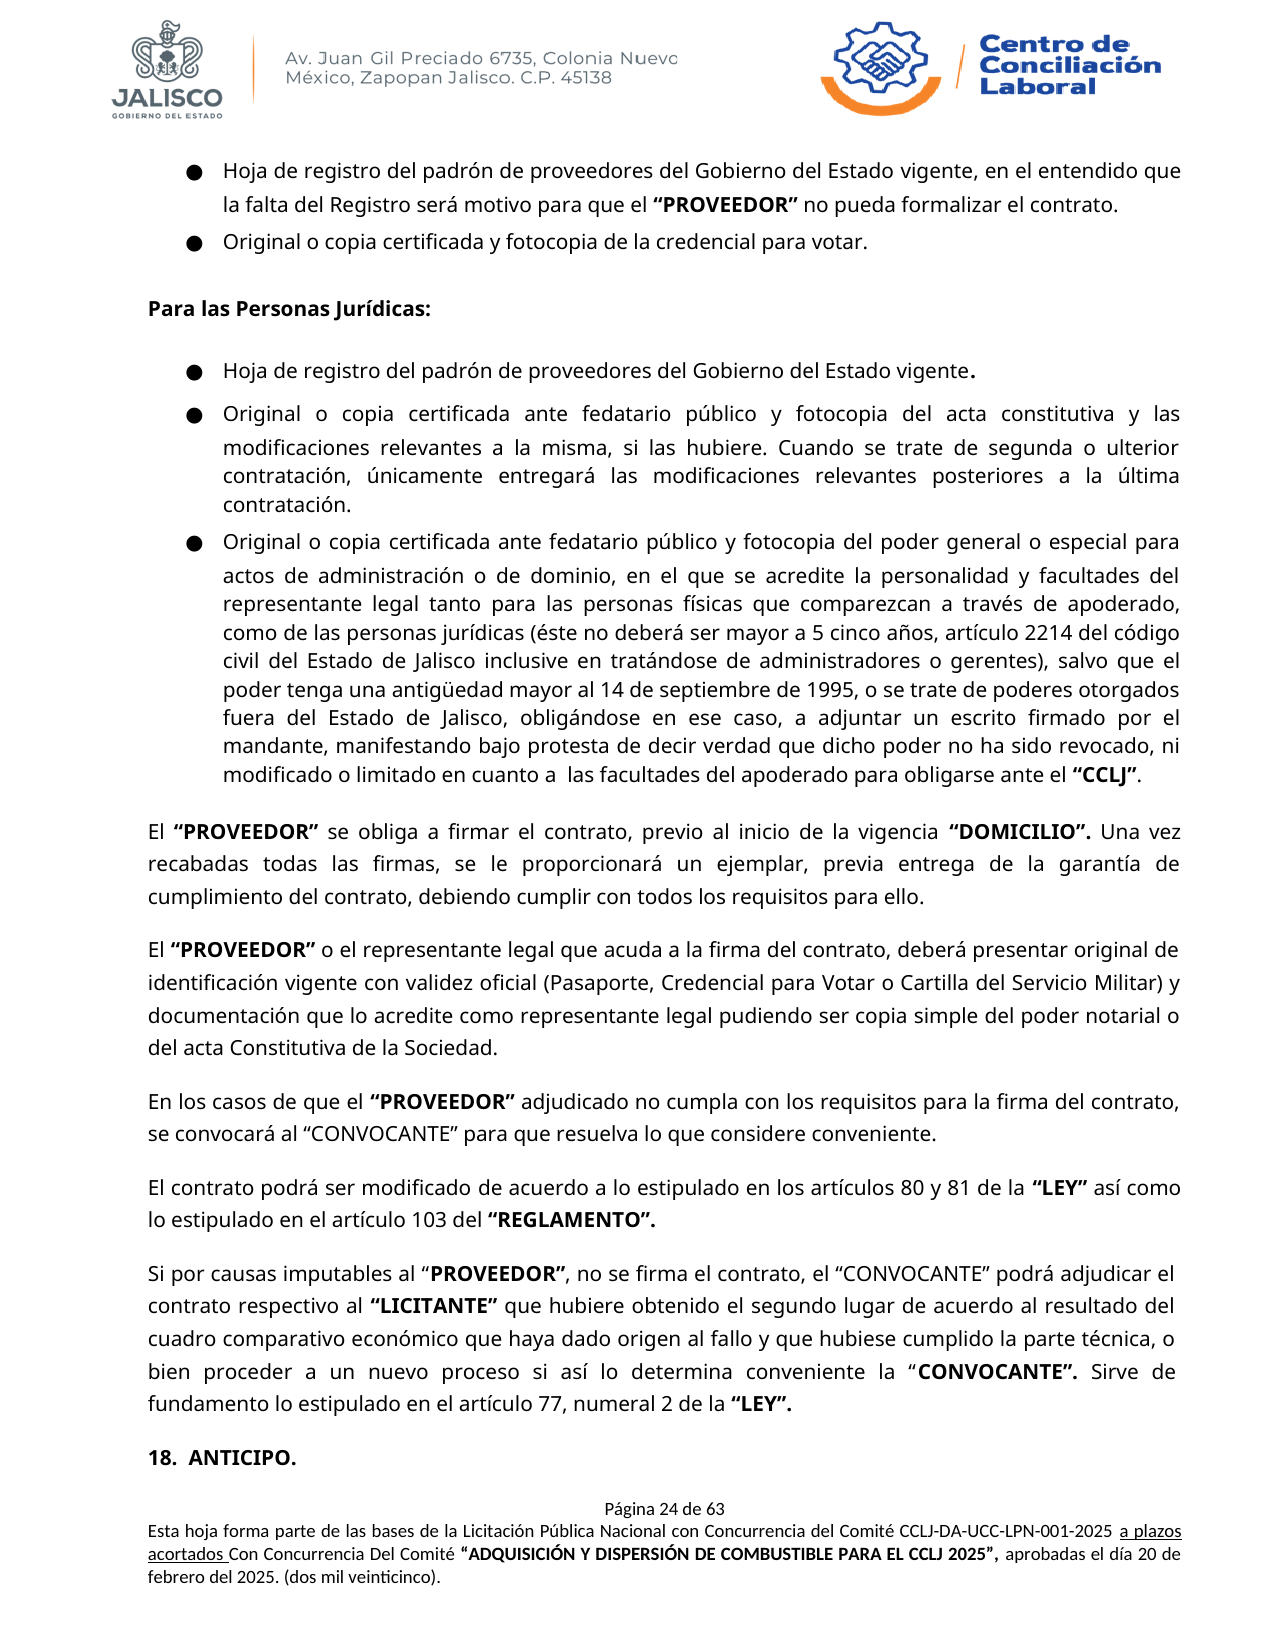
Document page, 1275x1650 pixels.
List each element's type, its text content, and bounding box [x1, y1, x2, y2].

list Original o copia certificada ante fedatario público y fotocopia del poder general o especial para actos de administración o de dominio, en el que se acredite la personalidad y facultades del representante legal tanto para las personas físicas que comparezcan a través de apoderado, como de las personas jurídicas (éste no deberá ser mayor a 5 cinco años, artículo 2214 del código civil del Estado de Jalisco inclusive en tratándose de administradores o gerentes), salvo que el poder tenga una antigüedad mayor al 14 de septiembre de 1995, o se trate de poderes otorgados fuera del Estado de Jalisco, obligándose en ese caso, a adjuntar un escrito firmado por el mandante, manifestando bajo protesta de decir verdad que dicho poder no ha sido revocado, ni modificado o limitado en cuanto a las facultades del apoderado para obligarse ante el “CCLJ”. [185, 518, 1181, 788]
list Original o copia certificada ante fedatario público y fotocopia del acta constitutiva y las modificaciones relevantes a la misma, si las hubiere. Cuando se trate de segunda o ulterior contratación, únicamente entregará las modificaciones relevantes posteriores a la última contratación. [185, 390, 1181, 518]
text 18. ANTICIPO. [148, 1443, 1181, 1471]
text En los casos de que el “PROVEEDOR” adjudicado no cumpla con los requisitos para la firma del contrato, se convocará al “CONVOCANTE” para que resuelva lo que considere conveniente. [148, 1087, 1181, 1148]
text Para las Personas Jurídicas: [148, 294, 1181, 323]
text El “PROVEEDOR” o el representante legal que acuda a la firma del contrato, deberá presentar original de identificación vigente con validez oficial (Pasaporte, Credencial para Votar o Cartilla del Servicio Militar) y documentación que lo acredite como representante legal pudiendo ser copia simple del poder notarial o del acta Constitutiva de la Sociedad. [148, 936, 1181, 1062]
text El contrato podrá ser modificado de acuerdo a lo estipulado en los artículos 80 y 81 de la “LEY” así como lo estipulado en el artículo 103 del “REGLAMENTO”. [148, 1173, 1181, 1234]
list Hoja de registro del padrón de proveedores del Gobierno del Estado vigente, en el entendido que la falta del Registro será motivo para que el “PROVEEDOR” no pueda formalizar el contrato. [185, 148, 1181, 219]
picture [102, 19, 677, 122]
picture [800, 12, 1222, 130]
list Original o copia certificada y fotocopia de la credencial para votar. [185, 219, 1181, 262]
text Si por causas imputables al “PROVEEDOR”, no se firma el contrato, el “CONVOCANTE” podrá adjudicar el contrato respectivo al “LICITANTE” que hubiere obtenido el segundo lugar de acuerdo al resultado del cuadro comparativo económico que haya dado origen al fallo y que hubiese cumplido la parte técnica, o bien proceder a un nuevo proceso si así lo determina conveniente la “CONVOCANTE”. Sirve de fundamento lo estipulado en el artículo 77, numeral 2 de la “LEY”. [148, 1259, 1176, 1418]
text El “PROVEEDOR” se obliga a firmar el contrato, previo al inicio de la vigencia “DOMICILIO”. Una vez recabadas todas las firmas, se le proporcionará un ejemplar, previa entrega de la garantía de cumplimiento del contrato, debiendo cumplir con todos los requisitos para ello. [148, 817, 1181, 911]
list Hoja de registro del padrón de proveedores del Gobierno del Estado vigente. [185, 348, 1181, 390]
